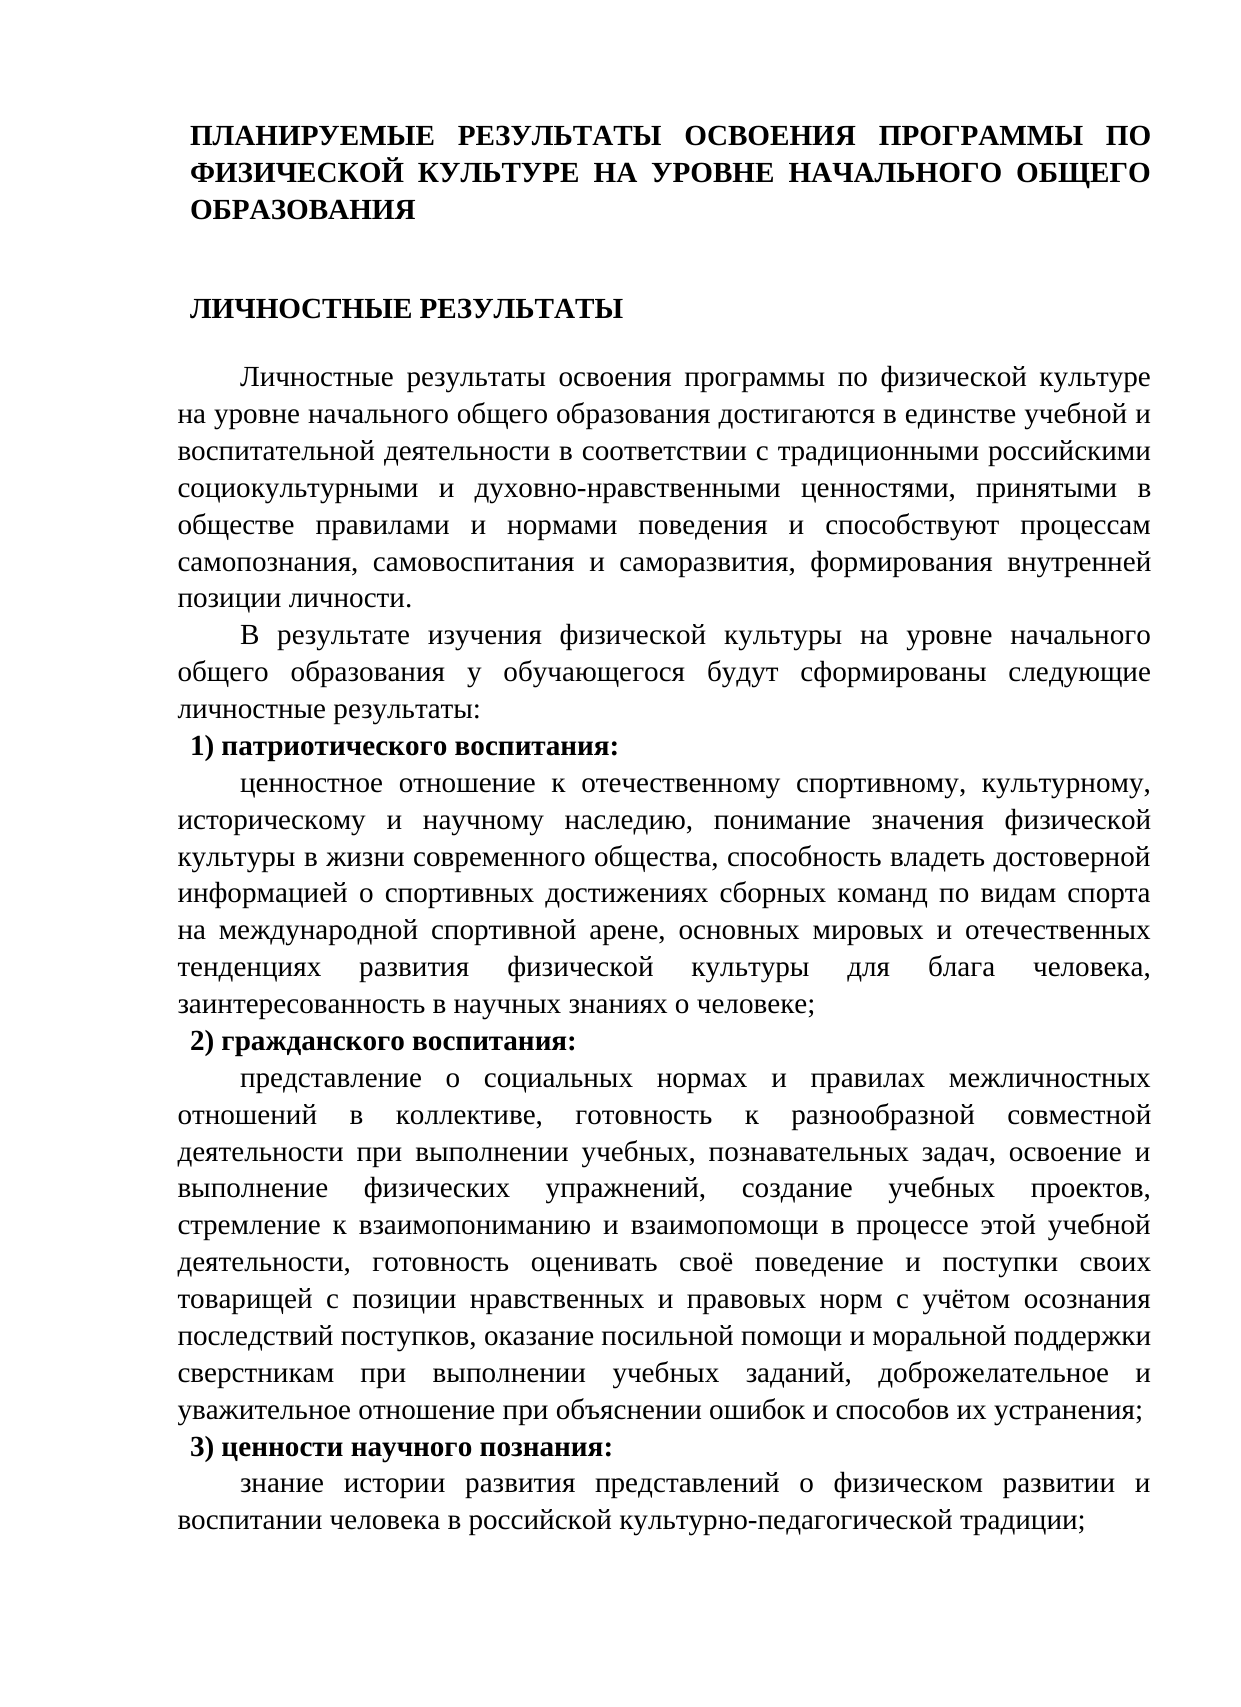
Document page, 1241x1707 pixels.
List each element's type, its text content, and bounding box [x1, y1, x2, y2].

text 2) гражданского воспитания: [190, 1023, 1152, 1057]
text 1) патриотического воспитания: [190, 728, 1152, 762]
text 3) ценности научного познания: [190, 1429, 1152, 1462]
text ЛИЧНОСТНЫЕ РЕЗУЛЬТАТЫ [190, 292, 1152, 325]
text ПЛАНИРУЕМЫЕ РЕЗУЛЬТАТЫ ОСВОЕНИЯ ПРОГРАММЫ ПО ФИЗИЧЕСКОЙ КУЛЬТУРЕ НА УРОВНЕ НАЧАЛЬНОГО ОБЩЕГО ОБРАЗОВАНИЯ [190, 118, 1152, 225]
text ценностное отношение к отечественному спортивному, культурному, историческому и научному наследию, понимание значения физической культуры в жизни современного общества, способность владеть достоверной информацией о спортивных достижениях сборных команд по видам спорта на международной спортивной арене, основных мировых и отечественных тенденциях развития физической культуры для блага человека, заинтересованность в научных знаниях о человеке; [177, 765, 1152, 1020]
text Личностные результаты освоения программы по физической культуре на уровне начального общего образования достигаются в единстве учебной и воспитательной деятельности в соответствии с традиционными российскими социокультурными и духовно-нравственными ценностями, принятыми в обществе правилами и нормами поведения и способствуют процессам самопознания, самовоспитания и саморазвития, формирования внутренней позиции личности. [177, 359, 1152, 614]
text представление о социальных нормах и правилах межличностных отношений в коллективе, готовность к разнообразной совместной деятельности при выполнении учебных, познавательных задач, освоение и выполнение физических упражнений, создание учебных проектов, стремление к взаимопониманию и взаимопомощи в процессе этой учебной деятельности, готовность оценивать своё поведение и поступки своих товарищей с позиции нравственных и правовых норм с учётом осознания последствий поступков, оказание посильной помощи и моральной поддержки сверстникам при выполнении учебных заданий, доброжелательное и уважительное отношение при объяснении ошибок и способов их устранения; [177, 1060, 1152, 1425]
text В результате изучения физической культуры на уровне начального общего образования у обучающегося будут сформированы следующие личностные результаты: [177, 617, 1152, 725]
text знание истории развития представлений о физическом развитии и воспитании человека в российской культурно-педагогической традиции; [177, 1466, 1152, 1536]
